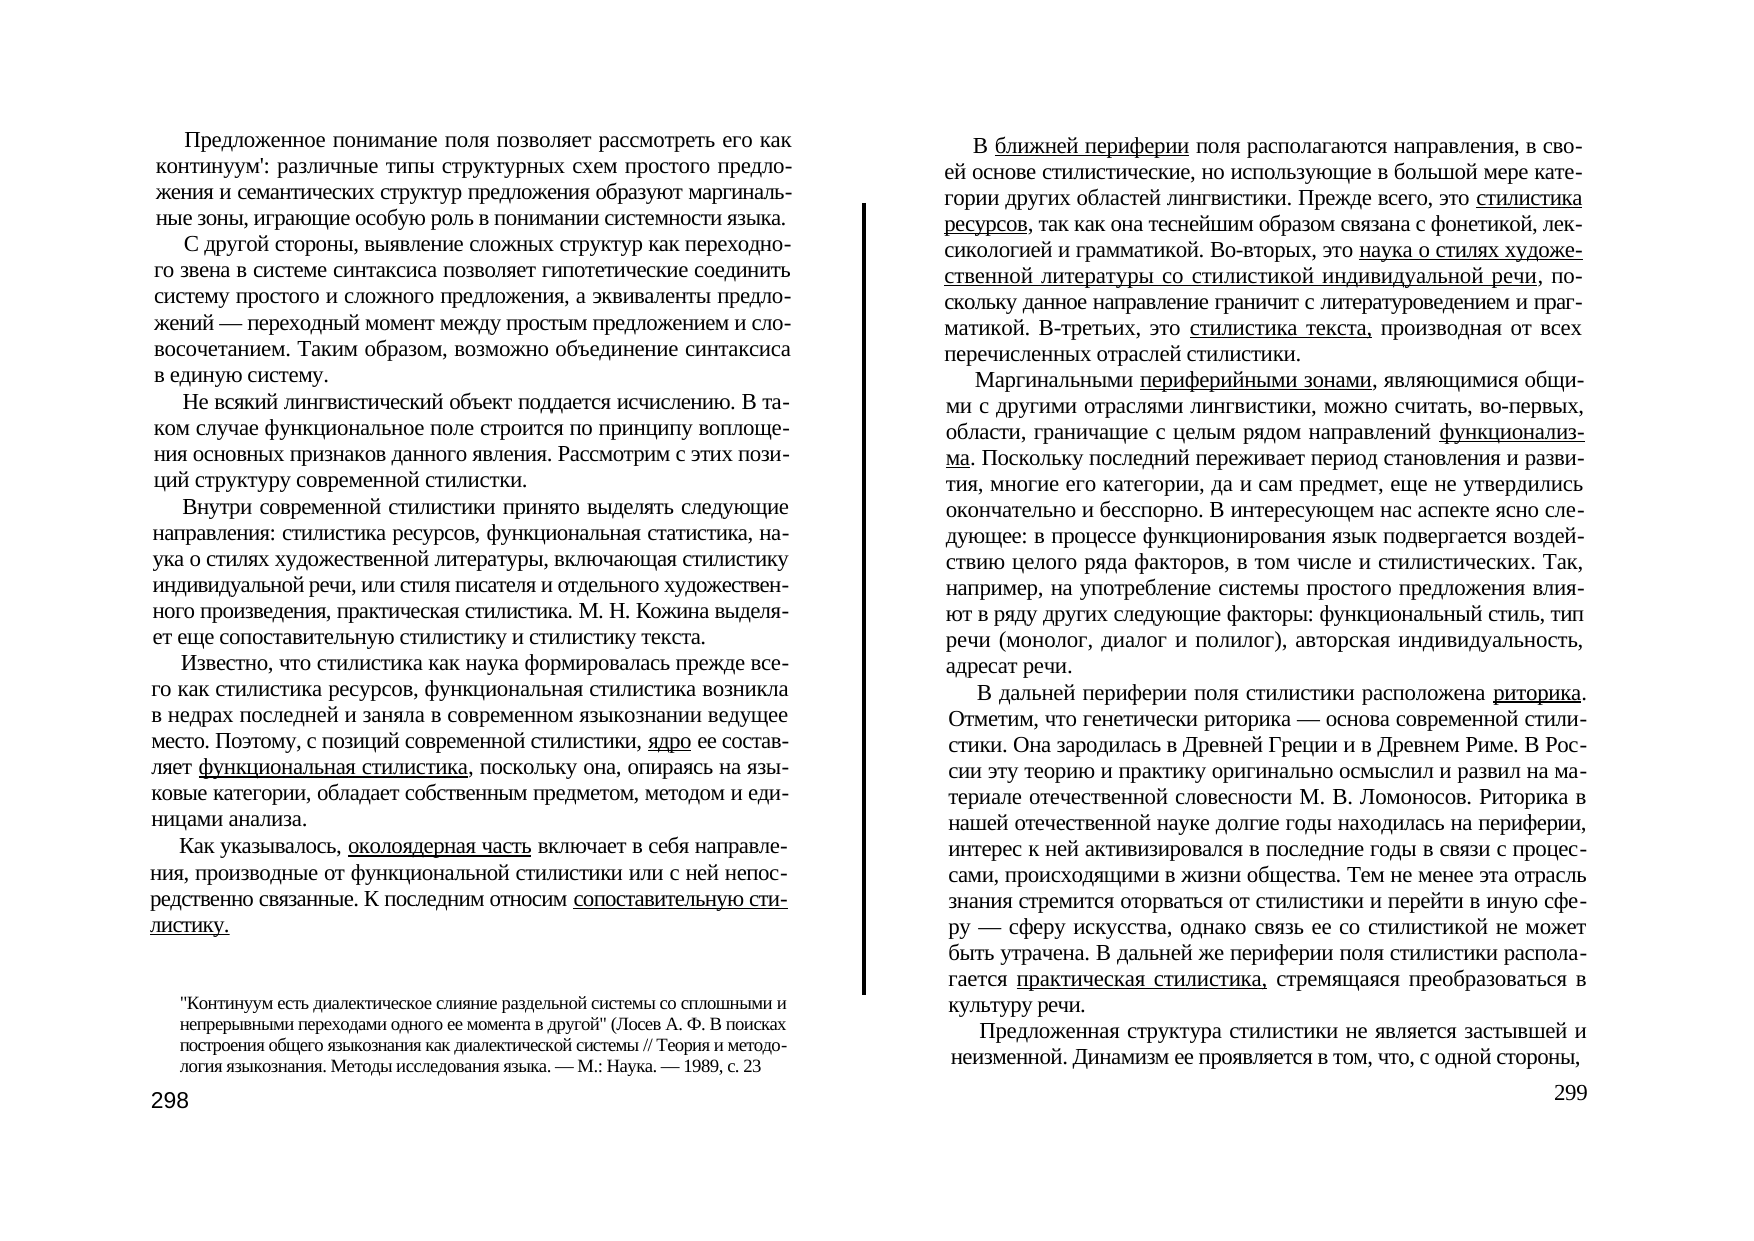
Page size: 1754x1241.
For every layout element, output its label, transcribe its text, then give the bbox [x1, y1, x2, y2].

text Маргинальными периферийными зонами, являющимися общими с другими отраслями лингвистики, можно считать, во-первых, области, граничащие с целым рядом направлений функционализма. Поскольку последний переживает период становления и развития, многие его категории, да и сам предмет, еще не утвердились окончательно и бесспорно. В интересующем нас аспекте ясно следующее: в процессе функционирования язык подвергается воздействию целого ряда факторов, в том числе и стилистических. Так, например, на употребление системы простого предложения влияют в ряду других следующие факторы: функциональный стиль, тип речи (монолог, диалог и полилог), авторская индивидуальность, адресат речи. [946, 367, 1584, 679]
text Не всякий лингвистический объект поддается исчислению. В таком случае функциональное поле строится по принципу воплощения основных признаков данного явления. Рассмотрим с этих позиций структуру современной стилистки. [153, 388, 789, 492]
text Внутри современной стилистики принято выделять следующие направления: стилистика ресурсов, функциональная статистика, наука о стилях художественной литературы, включающая стилистику индивидуальной речи, или стиля писателя и отдельного художественного произведения, практическая стилистика. М. Н. Кожина выделяет еще сопоставительную стилистику и стилистику текста. [152, 493, 789, 650]
text Предложенная структура стилистики не является застывшей и неизменной. Динамизм ее проявляется в том, что, с одной стороны, [951, 1018, 1587, 1070]
text В ближней периферии поля располагаются направления, в своей основе стилистические, но использующие в большой мере категории других областей лингвистики. Прежде всего, это стилистика ресурсов, так как она теснейшим образом связана с фонетикой, лексикологией и грамматикой. Во-вторых, это наука о стилях художественной литературы со стилистикой индивидуальной речи, поскольку данное направление граничит с литературоведением и прагматикой. В-третьих, это стилистика текста, производная от всех перечисленных отраслей стилистики. [944, 132, 1582, 367]
text 299 [944, 1079, 1588, 1105]
text В дальней периферии поля стилистики расположена риторика. Отметим, что генетически риторика — основа современной стилистики. Она зародилась в Древней Греции и в Древнем Риме. В России эту теорию и практику оригинально осмыслил и развил на материале отечественной словесности М. В. Ломоносов. Риторика в нашей отечественной науке долгие годы находилась на периферии, интерес к ней активизировался в последние годы в связи с процессами, происходящими в жизни общества. Тем не менее эта отрасль знания стремится оторваться от стилистики и перейти в иную сферу — сферу искусства, однако связь ее со стилистикой не может быть утрачена. В дальней же периферии поля стилистики располагается практическая стилистика, стремящаяся преобразоваться в культуру речи. [948, 679, 1587, 1018]
text С другой стороны, выявление сложных структур как переходного звена в системе синтаксиса позволяет гипотетические соединить систему простого и сложного предложения, а эквиваленты предложений — переходный момент между простым предложением и словосочетанием. Таким образом, возможно объединение синтаксиса в единую систему. [154, 231, 791, 387]
text Предложенное понимание поля позволяет рассмотреть его как континуум': различные типы структурных схем простого предложения и семантических структур предложения образуют маргинальные зоны, играющие особую роль в понимании системности языка. [156, 127, 792, 231]
text Как указывалось, околоядерная часть включает в себя направления, производные от функциональной стилистики или с ней непосредственно связанные. К последним относим сопоставительную стилистику. [150, 833, 788, 937]
text 298 [151, 1087, 792, 1114]
text "Континуум есть диалектическое слияние раздельной системы со сплошными и непрерывными переходами одного ее момента в другой" (Лосев А. Ф. В поисках построения общего языкознания как диалектической системы // Теория и методология языкознания. Методы исследования языка. — М.: Наука. — 1989, с. 23 [179, 993, 787, 1077]
text Известно, что стилистика как наука формировалась прежде всего как стилистика ресурсов, функциональная стилистика возникла в недрах последней и заняла в современном языкознании ведущее место. Поэтому, с позиций современной стилистики, ядро ее составляет функциональная стилистика, поскольку она, опираясь на языковые категории, обладает собственным предметом, методом и единицами анализа. [151, 650, 789, 832]
